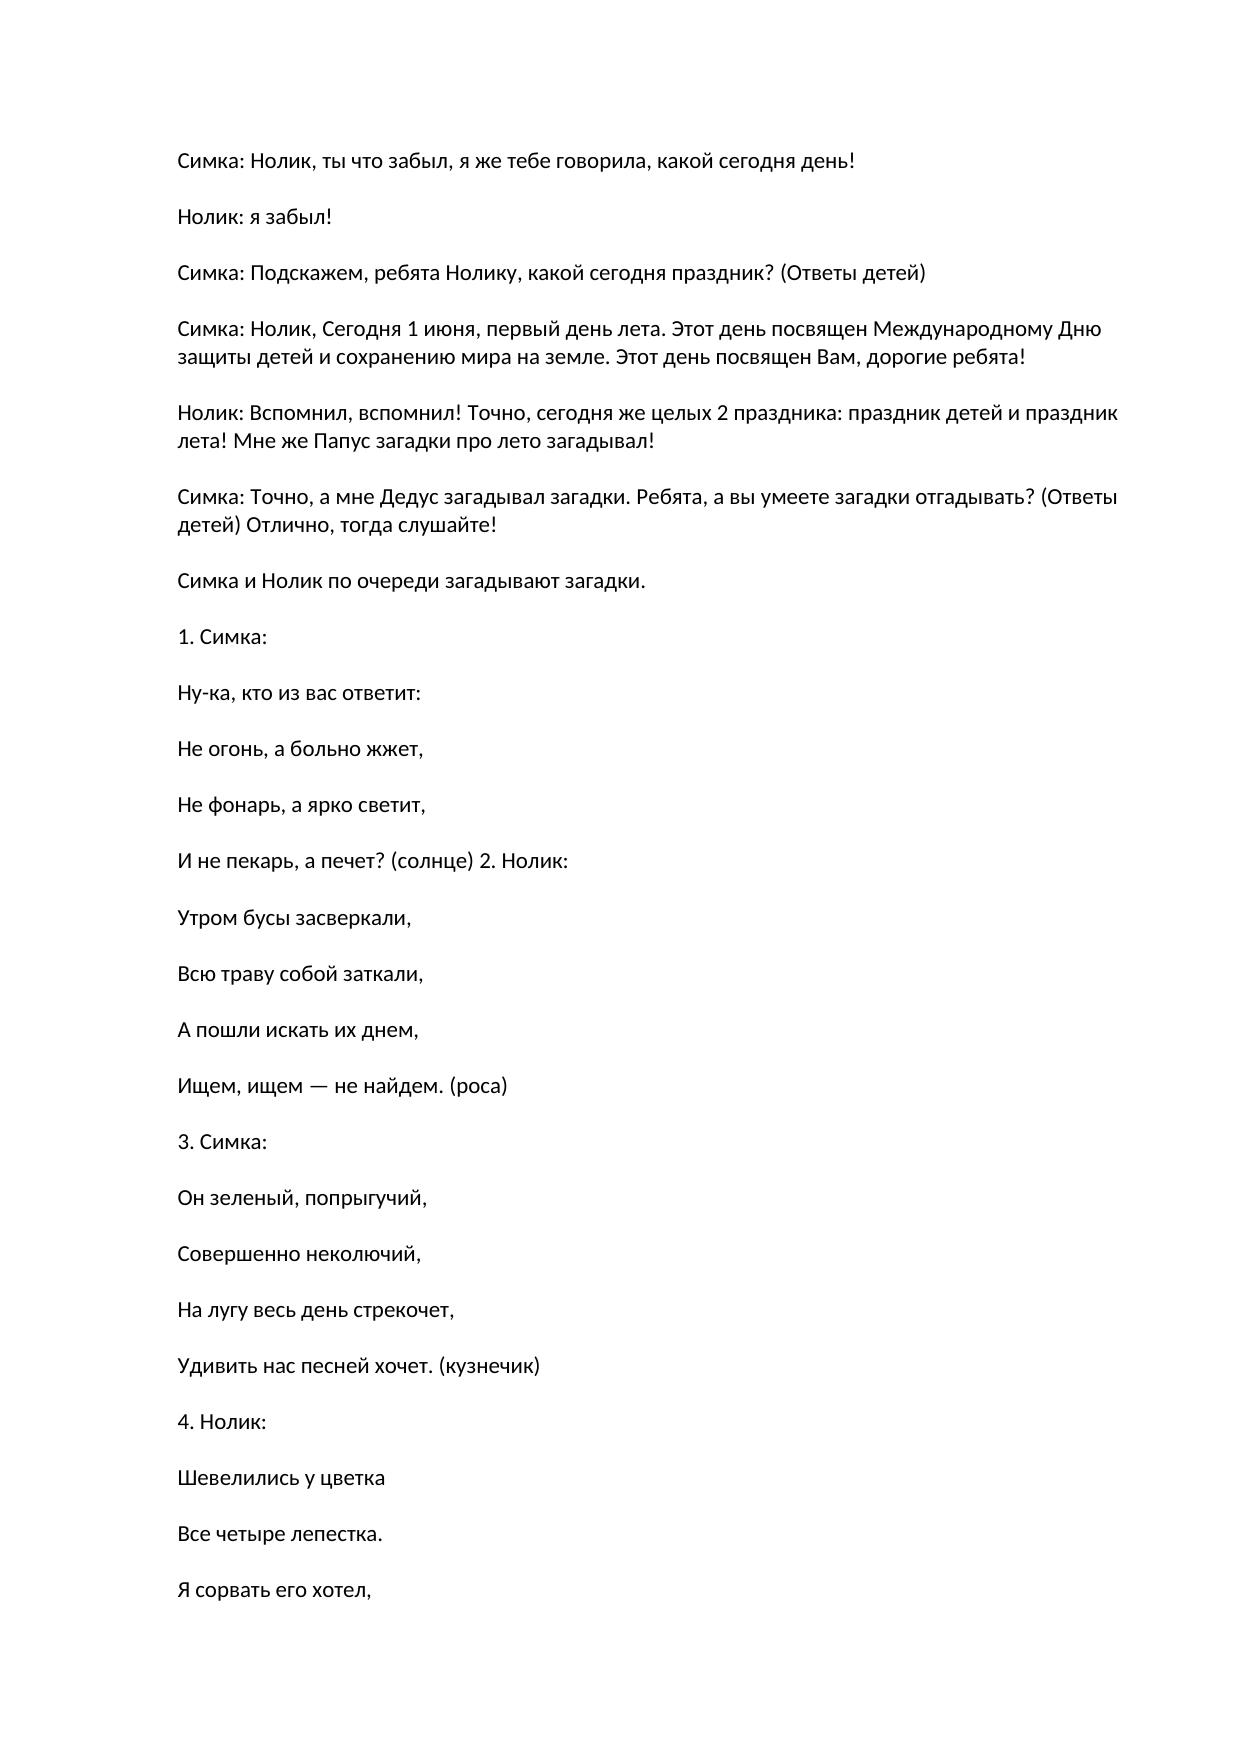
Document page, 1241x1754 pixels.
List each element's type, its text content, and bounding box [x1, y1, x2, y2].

text Совершенно неколючий, [177, 1239, 1152, 1267]
text Не огонь, а больно жжет, [177, 734, 1152, 763]
text Симка: Нолик, ты что забыл, я же тебе говорила, какой сегодня день! [177, 146, 1152, 174]
text 3. Симка: [177, 1127, 1152, 1155]
text Он зеленый, попрыгучий, [177, 1183, 1152, 1211]
text 4. Нолик: [177, 1407, 1152, 1435]
text Утром бусы засверкали, [177, 903, 1152, 931]
text Симка: Нолик, Сегодня 1 июня, первый день лета. Этот день посвящен Международному Дню защиты детей и сохранению мира на земле. Этот день посвящен Вам, дорогие ребята! [177, 314, 1152, 370]
text 1. Симка: [177, 622, 1152, 651]
text Нолик: Вспомнил, вспомнил! Точно, сегодня же целых 2 праздника: праздник детей и праздник лета! Мне же Папус загадки про лето загадывал! [177, 398, 1152, 454]
text Ищем, ищем — не найдем. (роса) [177, 1071, 1152, 1099]
text Не фонарь, а ярко светит, [177, 791, 1152, 819]
text Все четыре лепестка. [177, 1519, 1152, 1547]
text Я сорвать его хотел, [177, 1575, 1152, 1603]
text Шевелились у цветка [177, 1463, 1152, 1491]
text Симка: Точно, а мне Дедус загадывал загадки. Ребята, а вы умеете загадки отгадывать? (Ответы детей) Отлично, тогда слушайте! [177, 482, 1152, 538]
text Симка и Нолик по очереди загадывают загадки. [177, 566, 1152, 594]
text Симка: Подскажем, ребята Нолику, какой сегодня праздник? (Ответы детей) [177, 258, 1152, 286]
text На лугу весь день стрекочет, [177, 1295, 1152, 1323]
text Удивить нас песней хочет. (кузнечик) [177, 1351, 1152, 1379]
text Нолик: я забыл! [177, 202, 1152, 230]
text Ну-ка, кто из вас ответит: [177, 678, 1152, 707]
text А пошли искать их днем, [177, 1015, 1152, 1043]
text Всю траву собой заткали, [177, 959, 1152, 987]
text И не пекарь, а печет? (солнце) 2. Нолик: [177, 847, 1152, 875]
